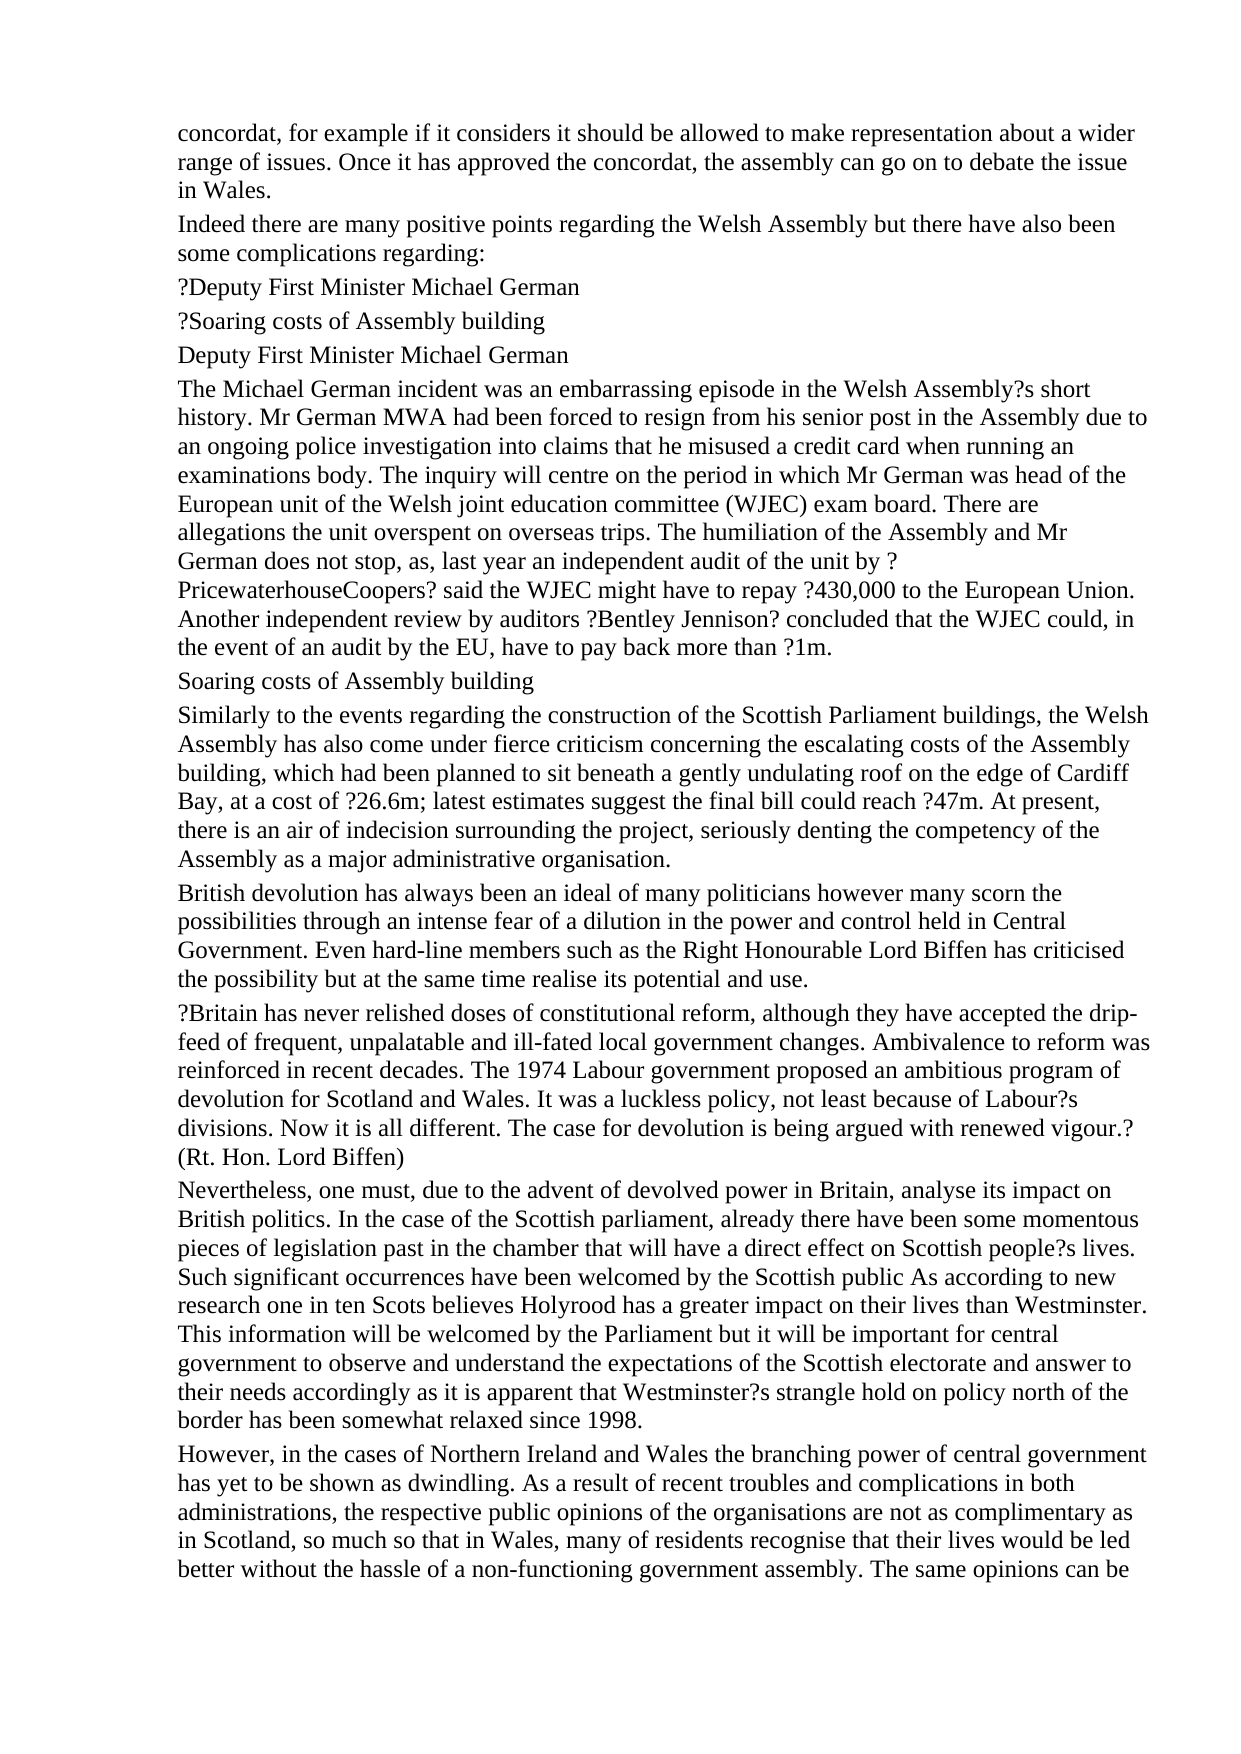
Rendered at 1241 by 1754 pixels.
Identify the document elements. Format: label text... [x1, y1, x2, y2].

text Indeed there are many positive points regarding the Welsh Assembly but there have also been some complications regarding: [177, 209, 1152, 267]
text Deputy First Minister Michael German [177, 340, 1152, 368]
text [177, 1439, 1152, 1583]
text Soaring costs of Assembly building [177, 666, 1152, 695]
text The Michael German incident was an embarrassing episode in the Welsh Assembly?s short history. Mr German MWA had been forced to resign from his senior post in the Assembly due to an ongoing police investigation into claims that he misused a credit card when running an examinations body. The inquiry will centre on the period in which Mr German was head of the European unit of the Welsh joint education committee (WJEC) exam board. There are allegations the unit overspent on overseas trips. The humiliation of the Assembly and Mr German does not stop, as, last year an independent audit of the unit by ?PricewaterhouseCoopers? said the WJEC might have to repay ?430,000 to the European Union. Another independent review by auditors ?Bentley Jennison? concluded that the WJEC could, in the event of an audit by the EU, have to pay back more than ?1m. [177, 374, 1152, 661]
text ?Britain has never relished doses of constitutional reform, although they have accepted the drip-feed of frequent, unpalatable and ill-fated local government changes. Ambivalence to reform was reinforced in recent decades. The 1974 Labour government proposed an ambitious program of devolution for Scotland and Wales. It was a luckless policy, not least because of Labour?s divisions. Now it is all different. The case for devolution is being argued with renewed vigour.? (Rt. Hon. Lord Biffen) [177, 998, 1152, 1170]
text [177, 118, 1152, 204]
text Similarly to the events regarding the construction of the Scottish Parliament buildings, the Welsh Assembly has also come under fierce criticism concerning the escalating costs of the Assembly building, which had been planned to sit beneath a gently undulating roof on the edge of Cardiff Bay, at a cost of ?26.6m; latest estimates suggest the final bill could reach ?47m. At present, there is an air of indecision surrounding the project, seriously denting the competency of the Assembly as a major administrative organisation. [177, 700, 1152, 873]
text ?Soaring costs of Assembly building [177, 306, 1152, 335]
text British devolution has always been an ideal of many politicians however many scorn the possibilities through an intense fear of a dilution in the power and control held in Central Government. Even hard-line members such as the Right Honourable Lord Biffen has criticised the possibility but at the same time realise its potential and use. [177, 878, 1152, 993]
text Nevertheless, one must, due to the advent of devolved power in Britain, analyse its impact on British politics. In the case of the Scottish parliament, already there have been some momentous pieces of legislation past in the chamber that will have a direct effect on Scottish people?s lives. Such significant occurrences have been welcomed by the Scottish public As according to new research one in ten Scots believes Holyrood has a greater impact on their lives than Westminster. This information will be welcomed by the Parliament but it will be important for central government to observe and understand the expectations of the Scottish electorate and answer to their needs accordingly as it is apparent that Westminster?s strangle hold on policy north of the border has been somewhat relaxed since 1998. [177, 1175, 1152, 1434]
text ?Deputy First Minister Michael German [177, 272, 1152, 301]
